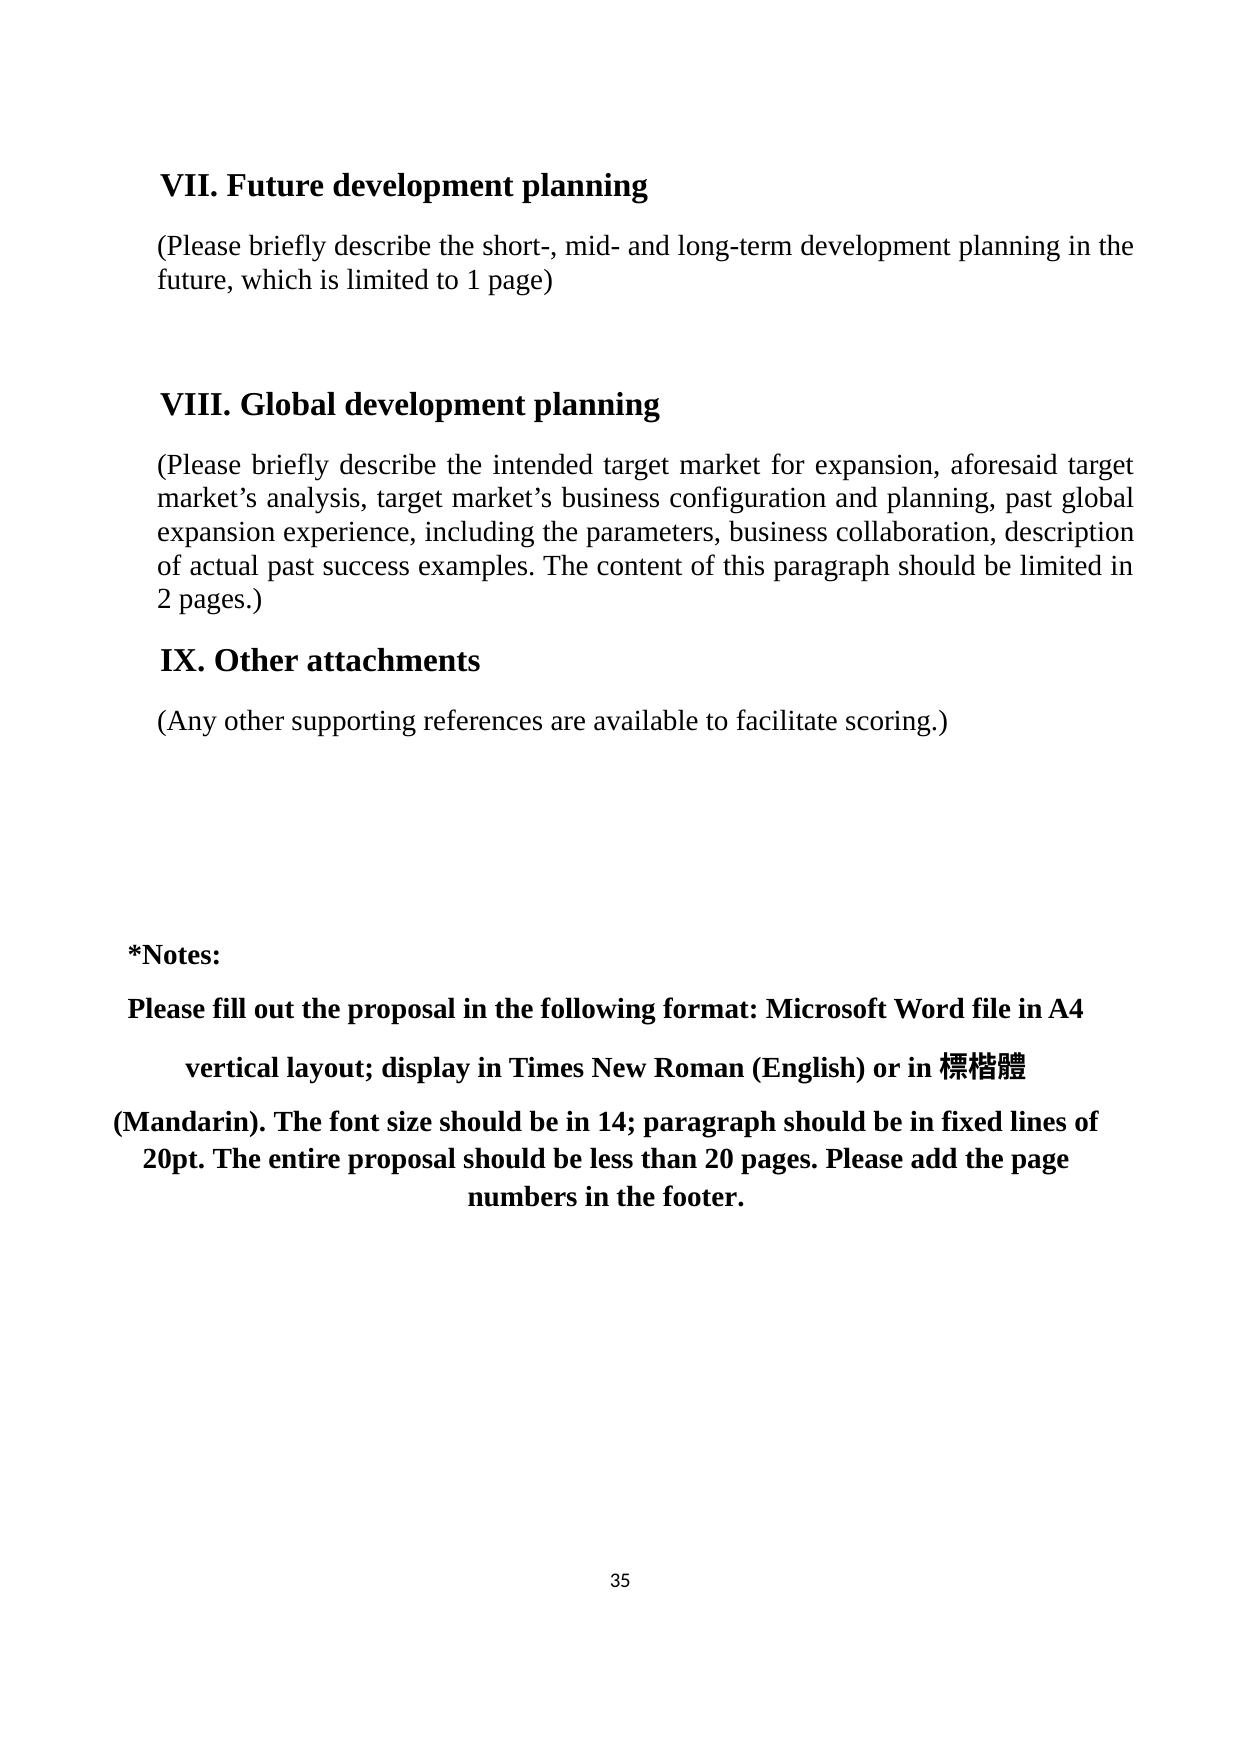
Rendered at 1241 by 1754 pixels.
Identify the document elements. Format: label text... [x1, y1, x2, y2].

text *Notes: [127, 937, 1135, 971]
list Future development planning [83, 165, 1135, 203]
text (Please briefly describe the intended target market for expansion, aforesaid target market’s analysis, target market’s business configuration and planning, past global expansion experience, including the parameters, business collaboration, description of actual past success examples. The content of this paragraph should be limited in 2 pages.) [157, 447, 1135, 615]
list Global development planning [83, 384, 1135, 422]
text (Any other supporting references are available to facilitate scoring.) [157, 703, 1135, 737]
subtitle Please fill out the proposal in the following format: Microsoft Word file in A4 vertical layout; display in Times New Roman (English) or in 標楷體 (Mandarin). The font size should be in 14; paragraph should be in fixed lines of 20pt. The entire proposal should be less than 20 pages. Please add the page numbers in the footer.Attachment III. Personal data consent letter [112, 989, 1099, 1214]
list Other attachments [83, 640, 1135, 678]
text (Please briefly describe the short-, mid- and long-term development planning in the future, which is limited to 1 page) [157, 228, 1135, 295]
